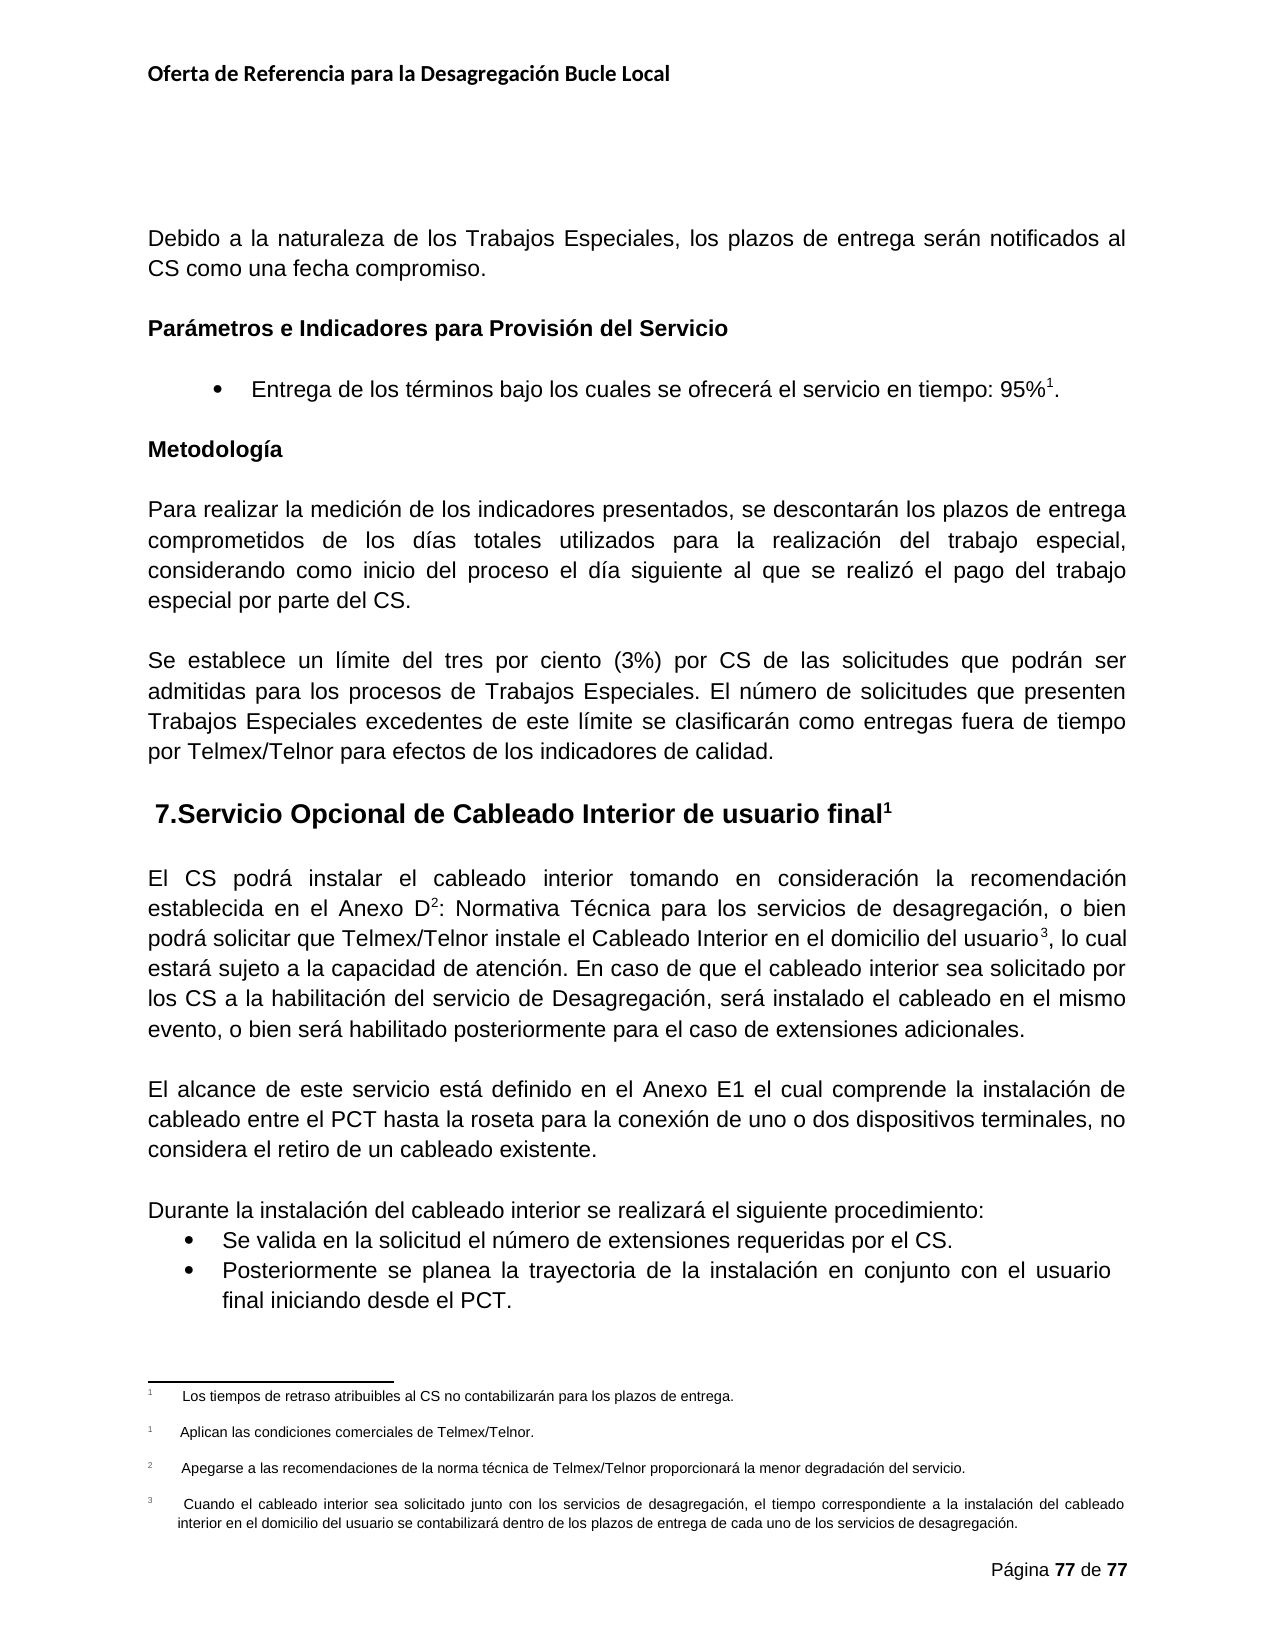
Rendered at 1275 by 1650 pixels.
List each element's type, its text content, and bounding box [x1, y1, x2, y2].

text Para realizar la medición de los indicadores presentados, se descontarán los plazos de entrega comprometidos de los días totales utilizados para la realización del trabajo especial, considerando como inicio del proceso el día siguiente al que se realizó el pago del trabajo especial por parte del CS. [148, 496, 1127, 613]
text El CS podrá instalar el cableado interior tomando en consideración la recomendación establecida en el Anexo D: Normativa Técnica para los servicios de desagregación, o bien podrá solicitar que Telmex/Telnor instale el Cableado Interior en el domicilio del usuario, lo cual estará sujeto a la capacidad de atención. En caso de que el cableado interior sea solicitado por los CS a la habilitación del servicio de Desagregación, será instalado el cableado en el mismo evento, o bien será habilitado posteriormente para el caso de extensiones adicionales. [148, 864, 1127, 1042]
text Metodología [148, 436, 1127, 462]
list Se valida en la solicitud el número de extensiones requeridas por el CS. [185, 1227, 1112, 1253]
subtitle Servicio Opcional de Cableado Interior de usuario final [154, 798, 1127, 830]
text El alcance de este servicio está definido en el Anexo E1 el cual comprende la instalación de cableado entre el PCT hasta la roseta para la conexión de uno o dos dispositivos terminales, no considera el retiro de un cableado existente. [148, 1076, 1127, 1163]
list Posteriormente se planea la trayectoria de la instalación en conjunto con el usuario final iniciando desde el PCT. [185, 1257, 1112, 1314]
text Durante la instalación del cableado interior se realizará el siguiente procedimiento: [148, 1197, 1127, 1223]
text Se establece un límite del tres por ciento (3%) por CS de las solicitudes que podrán ser admitidas para los procesos de Trabajos Especiales. El número de solicitudes que presenten Trabajos Especiales excedentes de este límite se clasificarán como entregas fuera de tiempo por Telmex/Telnor para efectos de los indicadores de calidad. [148, 647, 1127, 764]
list Entrega de los términos bajo los cuales se ofrecerá el servicio en tiempo: 95%. [214, 376, 1127, 402]
text Parámetros e Indicadores para Provisión del Servicio [148, 315, 1127, 341]
text Debido a la naturaleza de los Trabajos Especiales, los plazos de entrega serán notificados al CS como una fecha compromiso. [148, 224, 1127, 281]
